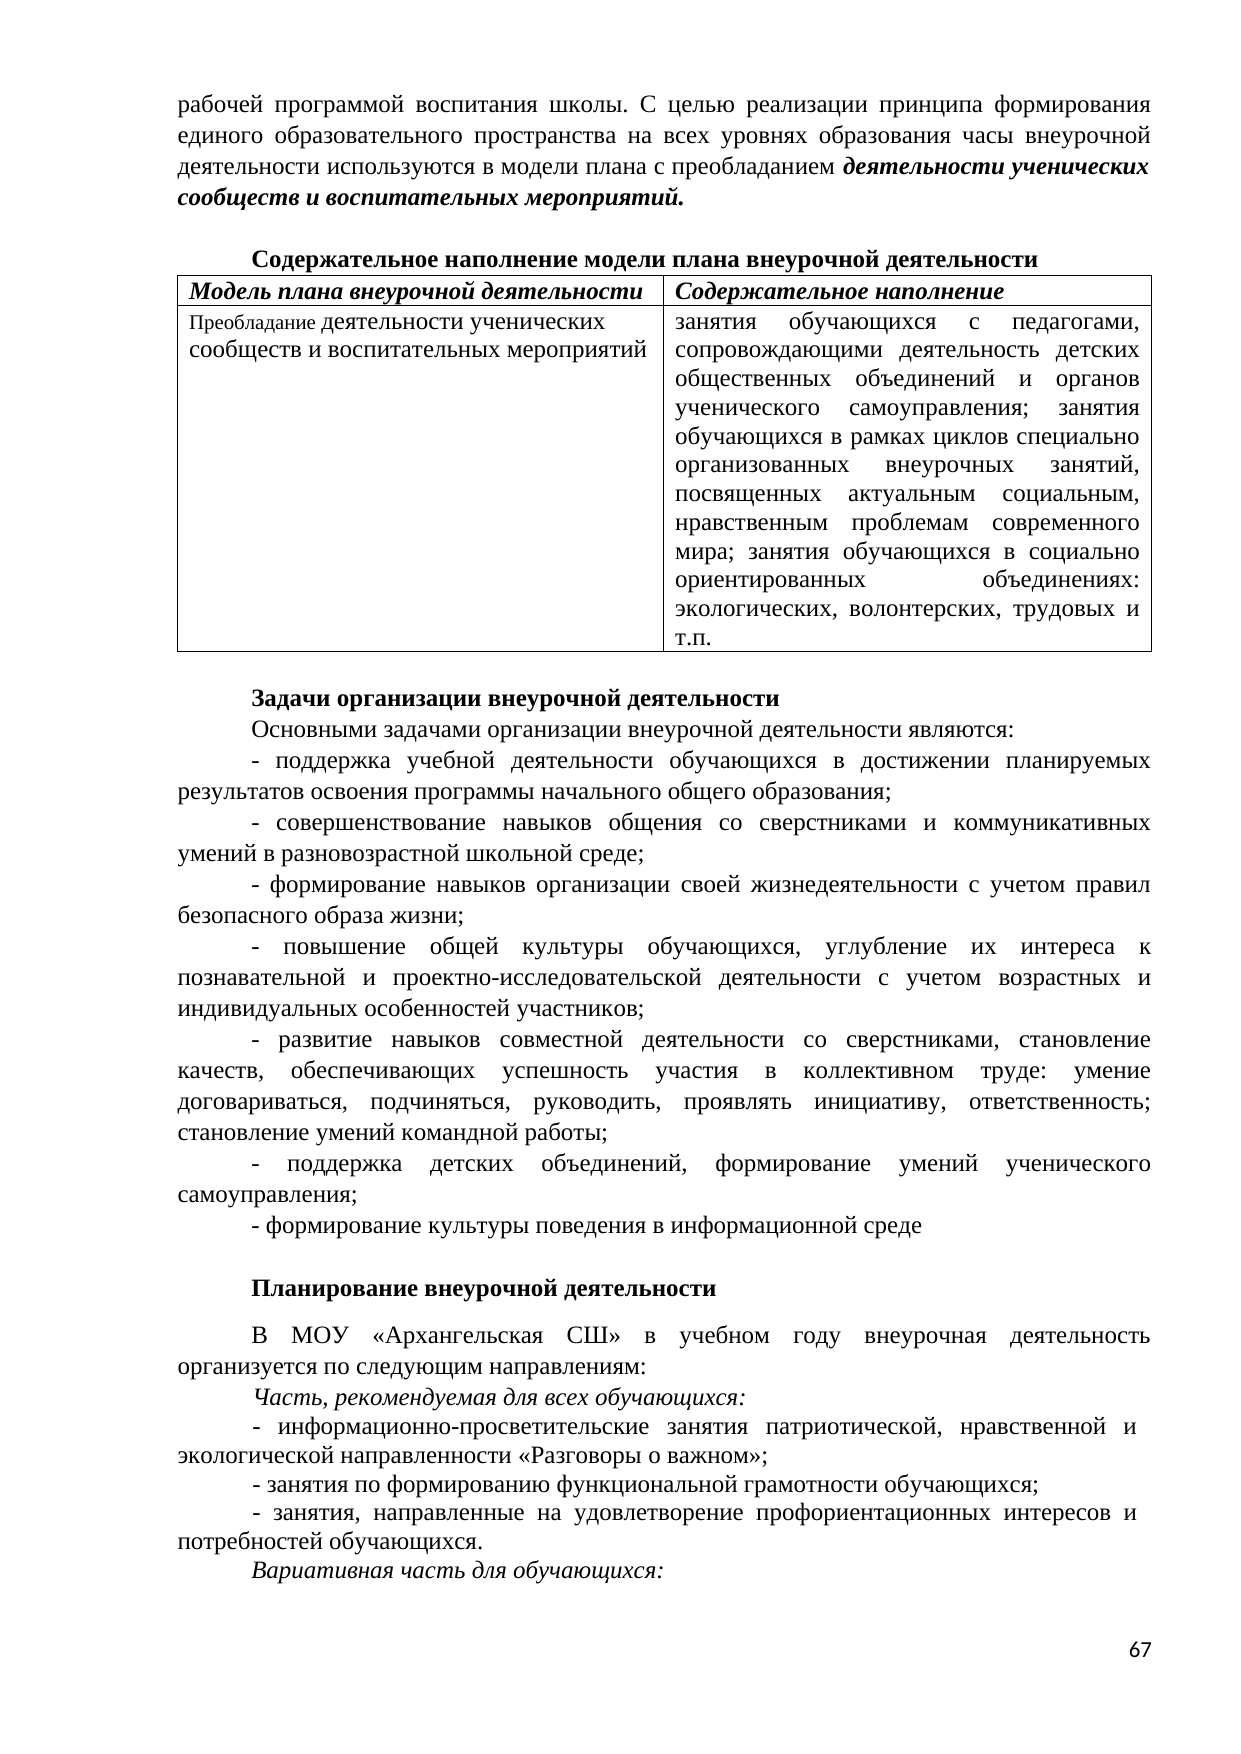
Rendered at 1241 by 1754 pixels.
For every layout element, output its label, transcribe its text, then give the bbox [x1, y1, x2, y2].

text Основными задачами организации внеурочной деятельности являются: [177, 714, 1152, 743]
text - повышение общей культуры обучающихся, углубление их интереса к познавательной и проектно-исследовательской деятельности с учетом возрастных и индивидуальных особенностей участников; [177, 931, 1152, 1022]
text Содержательное наполнение модели плана внеурочной деятельности [177, 244, 1152, 273]
text - занятия по формированию функциональной грамотности обучающихся; [177, 1469, 1138, 1497]
table_header Модель плана внеурочной деятельности [178, 276, 663, 305]
table_cell занятия обучающихся с педагогами, сопровождающими деятельность детских общественных объединений и органов ученического самоуправления; занятия обучающихся в рамках циклов специально организованных внеурочных занятий, посвященных актуальным социальным, нравственным проблемам современного мира; занятия обучающихся в социально ориентированных объединениях: экологических, волонтерских, трудовых и т.п. [664, 306, 1151, 651]
text - занятия, направленные на удовлетворение профориентационных интересов и потребностей обучающихся. [177, 1497, 1138, 1555]
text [177, 89, 1152, 211]
table_header Содержательное наполнение [664, 276, 1151, 305]
text Планирование внеурочной деятельности [177, 1273, 1152, 1301]
text - формирование навыков организации своей жизнедеятельности с учетом правил безопасного образа жизни; [177, 869, 1152, 929]
text Вариативная часть для обучающихся: [177, 1555, 1152, 1584]
text - формирование культуры поведения в информационной среде [177, 1211, 1152, 1239]
text В МОУ «Архангельская СШ» в учебном году внеурочная деятельность организуется по следующим направлениям: [177, 1320, 1152, 1380]
text - поддержка детских объединений, формирование умений ученического самоуправления; [177, 1148, 1152, 1208]
text - развитие навыков совместной деятельности со сверстниками, становление качеств, обеспечивающих успешность участия в коллективном труде: умение договариваться, подчиняться, руководить, проявлять инициативу, ответственность; становление умений командной работы; [177, 1024, 1152, 1146]
text - совершенствование навыков общения со сверстниками и коммуникативных умений в разновозрастной школьной среде; [177, 807, 1152, 867]
text - поддержка учебной деятельности обучающихся в достижении планируемых результатов освоения программы начального общего образования; [177, 745, 1152, 805]
text Часть, рекомендуемая для всех обучающихся: [177, 1382, 1138, 1411]
table_cell Преобладание деятельности ученических сообществ и воспитательных мероприятий [178, 306, 663, 651]
text - информационно-просветительские занятия патриотической, нравственной и экологической направленности «Разговоры о важном»; [177, 1411, 1138, 1469]
text Задачи организации внеурочной деятельности [177, 683, 1152, 712]
